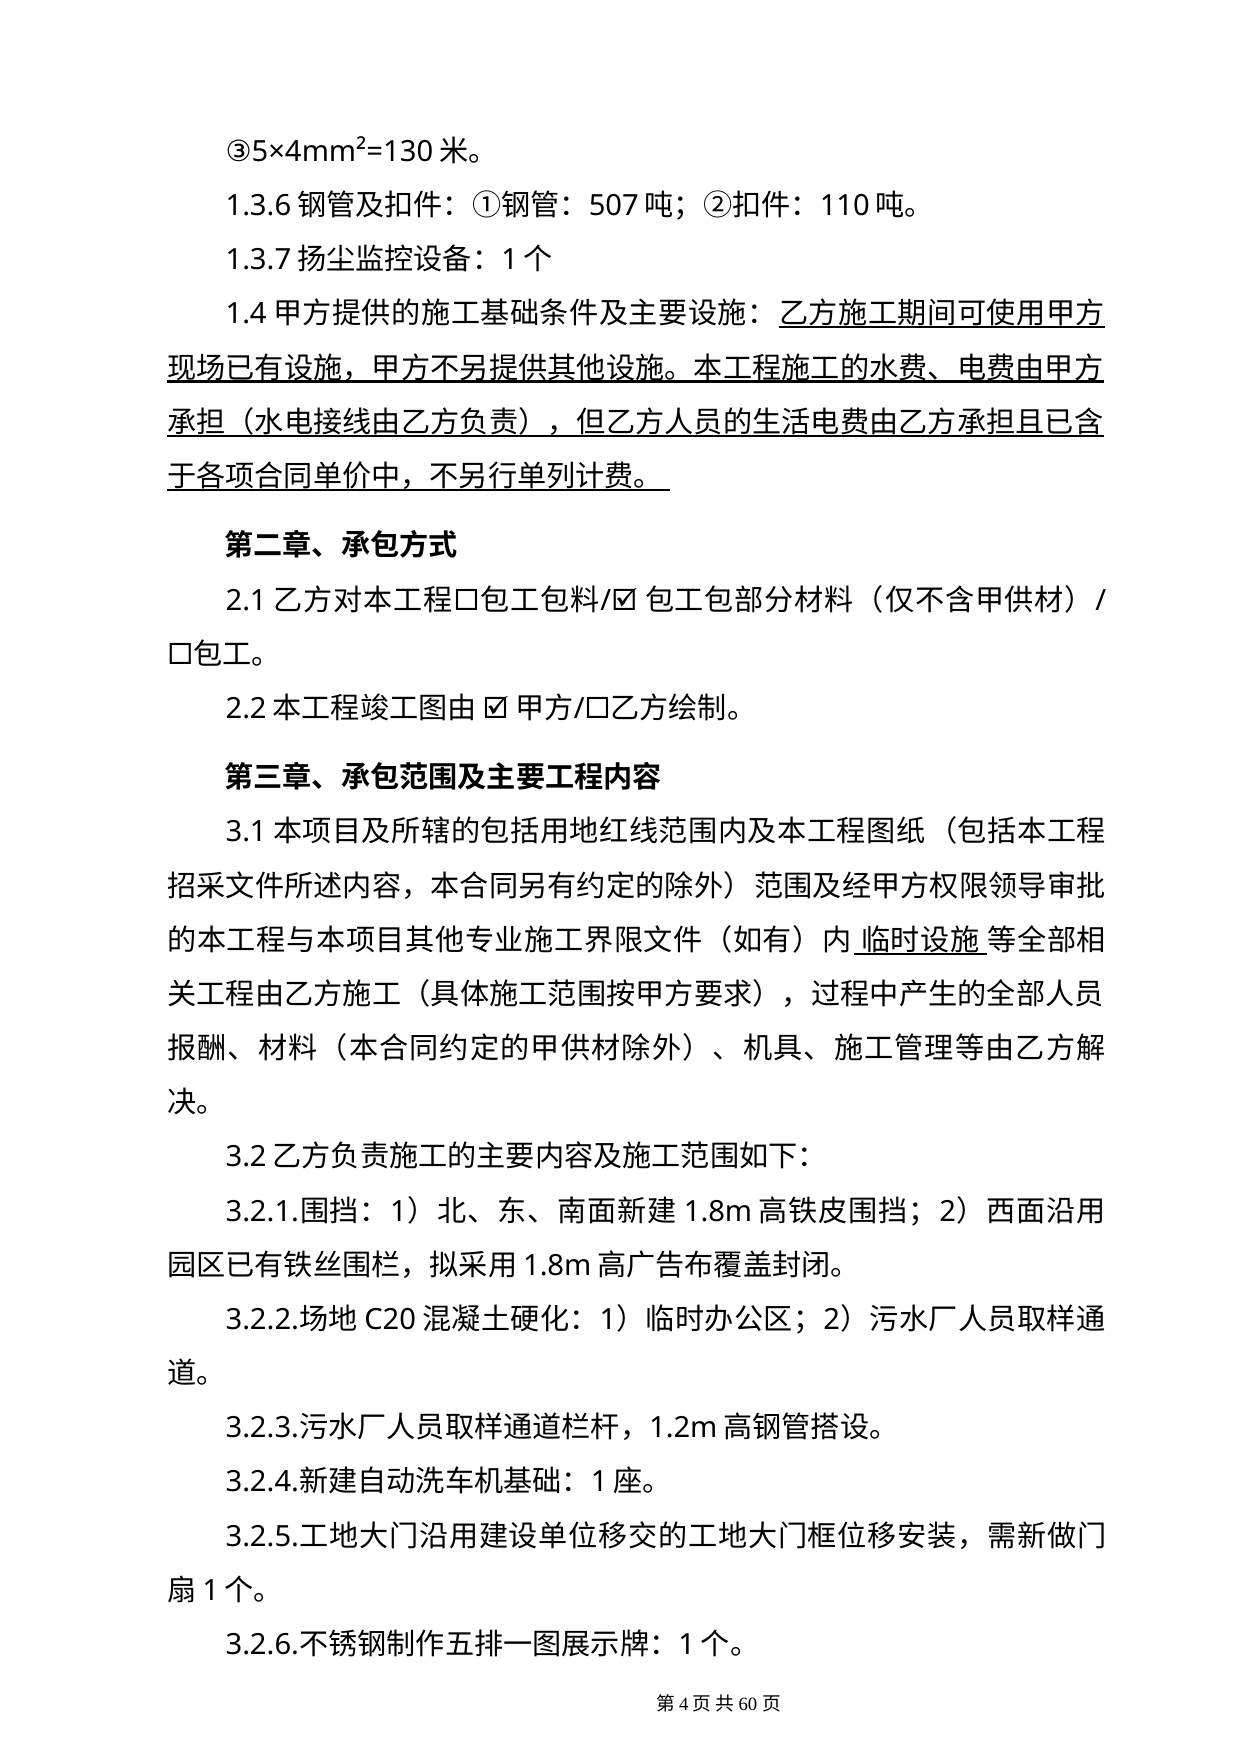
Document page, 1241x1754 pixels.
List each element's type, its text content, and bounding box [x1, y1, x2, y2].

text ③5×4mm²=130米。 [167, 118, 1106, 172]
text 1.3.7扬尘监控设备：1个 [167, 226, 1106, 281]
text 3.2.5.工地大门沿用建设单位移交的工地大门框位移安装，需新做门扇1个。 [167, 1503, 1106, 1611]
text 1.3.6钢管及扣件：①钢管：507吨；②扣件：110吨。 [167, 172, 1106, 226]
text 3.2.2.场地C20混凝土硬化：1）临时办公区；2）污水厂人员取样通道。 [167, 1286, 1106, 1394]
text 2.1乙方对本工程包工包料/包工包部分材料（仅不含甲供材）/包工。 [167, 567, 1106, 675]
text 2.2本工程竣工图由甲方/乙方绘制。 [167, 675, 1106, 729]
text 3.2乙方负责施工的主要内容及施工范围如下： [167, 1123, 1106, 1178]
text 3.2.6.不锈钢制作五排一图展示牌：1个。 [167, 1611, 1106, 1665]
text 第二章、承包方式 [166, 512, 1106, 567]
text 3.2.1.围挡：1）北、东、南面新建1.8m高铁皮围挡；2）西面沿用园区已有铁丝围栏，拟采用1.8m高广告布覆盖封闭。 [167, 1178, 1106, 1286]
text 1.4甲方提供的施工基础条件及主要设施：乙方施工期间可使用甲方现场已有设施，甲方不另提供其他设施。本工程施工的水费、电费由甲方承担（水电接线由乙方负责），但乙方人员的生活电费由乙方承担且已含于各项合同单价中，不另行单列计费。 [167, 281, 1106, 497]
text 3.2.4.新建自动洗车机基础：1座。 [167, 1448, 1106, 1503]
text 3.1本项目及所辖的包括用地红线范围内及本工程图纸（包括本工程招采文件所述内容，本合同另有约定的除外）范围及经甲方权限领导审批的本工程与本项目其他专业施工界限文件（如有）内 临时设施 等全部相关工程由乙方施工（具体施工范围按甲方要求），过程中产生的全部人员报酬、材料（本合同约定的甲供材除外）、机具、施工管理等由乙方解决。 [167, 798, 1106, 1123]
text 3.2.3.污水厂人员取样通道栏杆，1.2m高钢管搭设。 [167, 1394, 1106, 1448]
text 第三章、承包范围及主要工程内容 [166, 744, 1106, 798]
